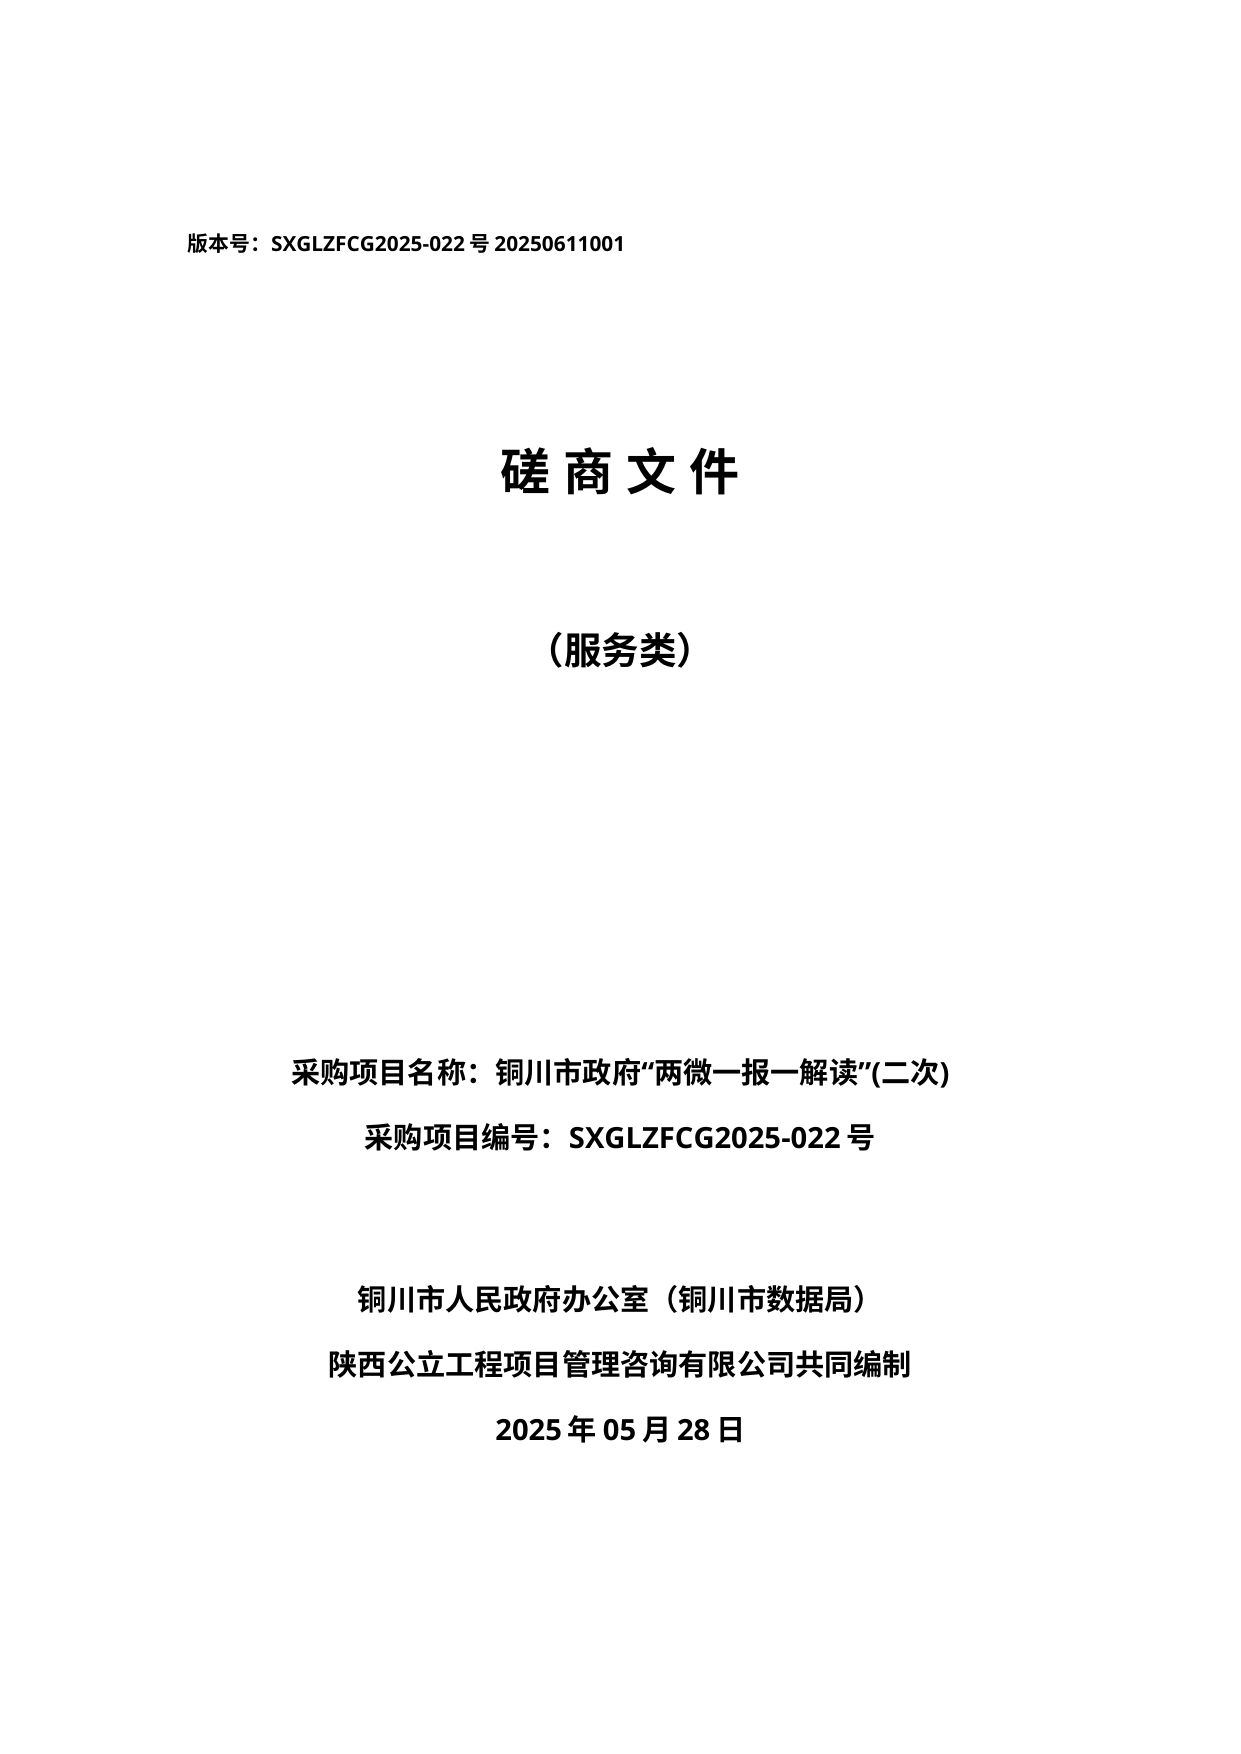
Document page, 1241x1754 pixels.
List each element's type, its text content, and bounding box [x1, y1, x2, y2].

text 陕西公立工程项目管理咨询有限公司共同编制 [187, 1332, 1053, 1397]
text 2025年05月28日 [187, 1397, 1053, 1462]
text （服务类） [187, 617, 1053, 1039]
text 版本号：SXGLZFCG2025-022号20250611001 [187, 227, 1053, 422]
text 采购项目编号：SXGLZFCG2025-022号 [187, 1104, 1053, 1267]
text 采购项目名称：铜川市政府“两微一报一解读”(二次) [187, 1039, 1053, 1104]
text 磋 商 文 件 [187, 422, 1053, 617]
text 铜川市人民政府办公室（铜川市数据局） [187, 1267, 1053, 1332]
